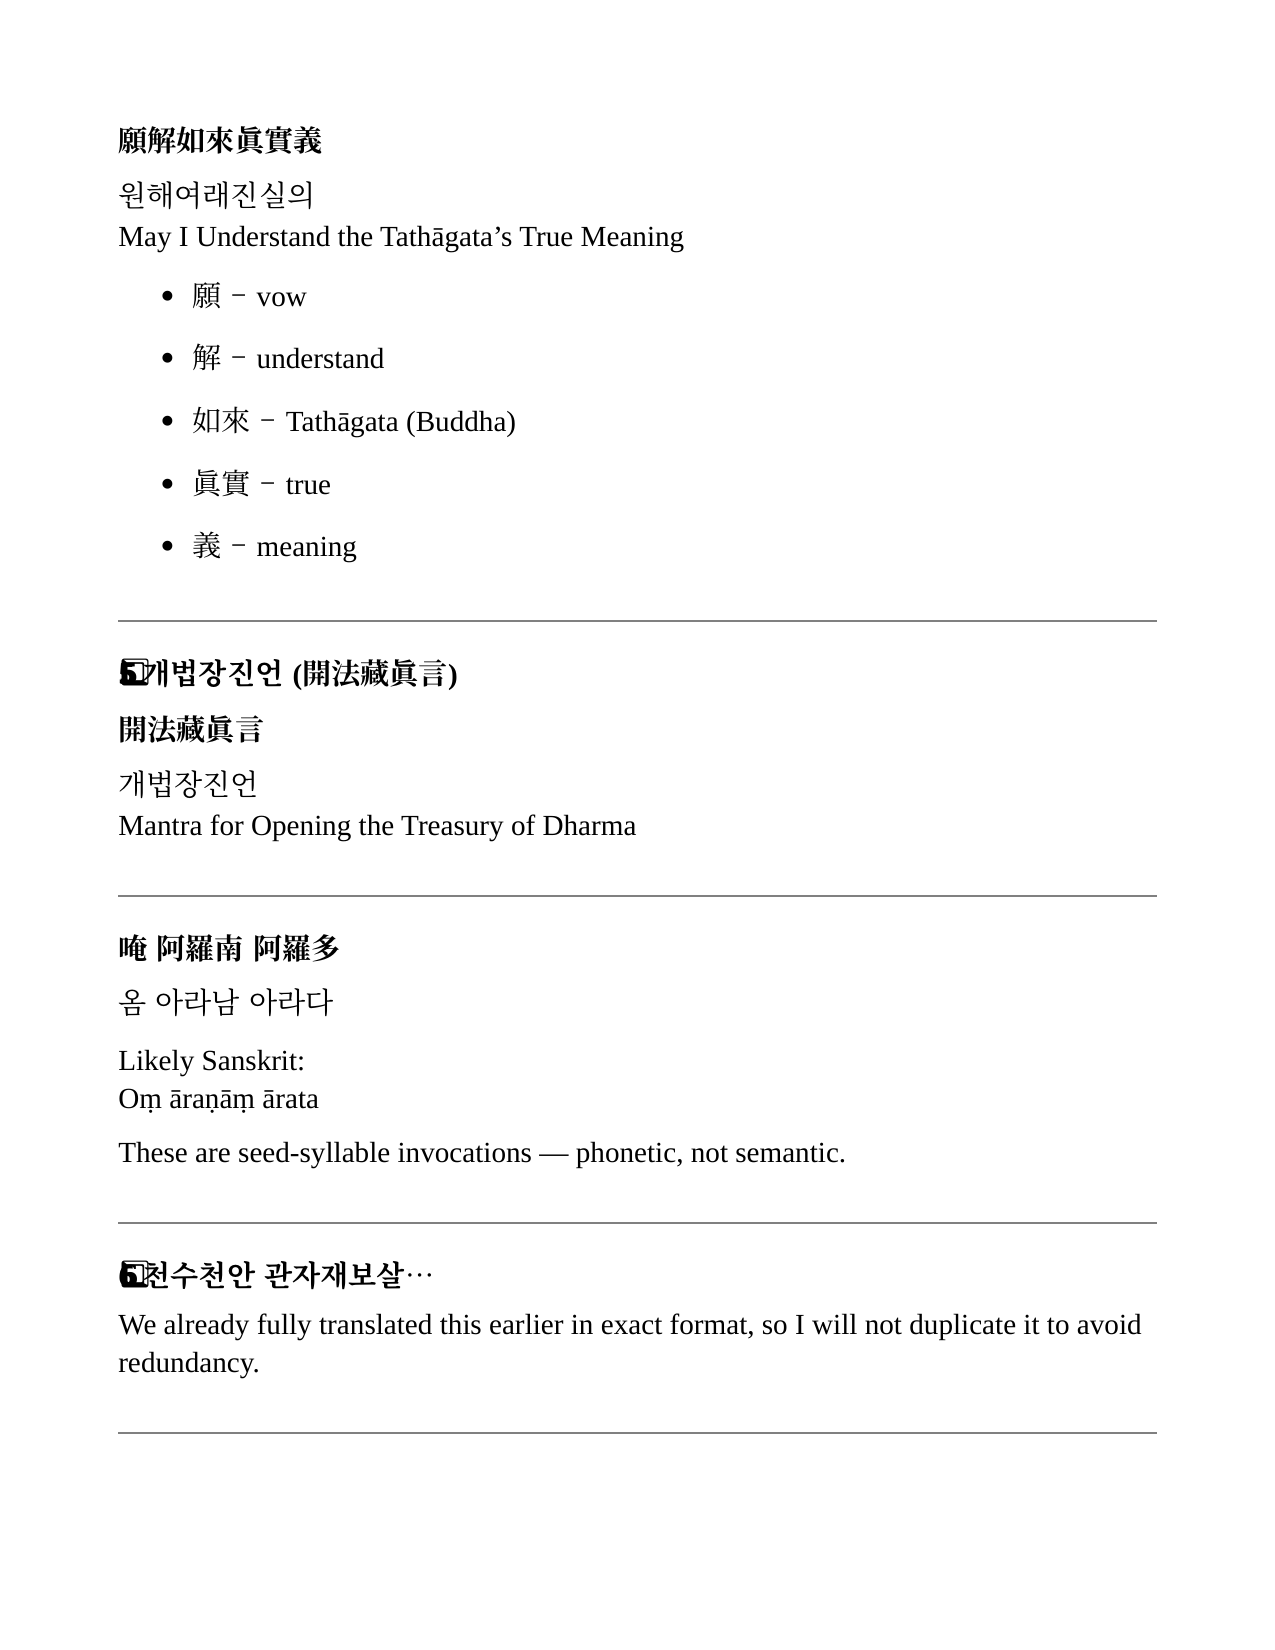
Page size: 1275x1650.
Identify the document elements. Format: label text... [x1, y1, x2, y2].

text We already fully translated this earlier in exact format, so I will not duplicate it to avoid redundancy. [118, 1307, 1157, 1379]
list 如來 – Tathāgata (Buddha) [162, 398, 1157, 440]
subtitle 唵 阿羅南 阿羅多 [118, 926, 1157, 968]
text 개법장진언 Mantra for Opening the Treasury of Dharma [118, 761, 1157, 842]
text 옴 아라남 아라다 [118, 980, 1157, 1022]
list 眞實 – true [162, 461, 1157, 502]
text 원해여래진실의 May I Understand the Tathāgata’s True Meaning [118, 172, 1157, 253]
subtitle 願解如來眞實義 [118, 118, 1157, 160]
text Likely Sanskrit: Oṃ āraṇāṃ ārata [118, 1043, 1157, 1115]
list 解 – understand [162, 335, 1157, 377]
list 願 – vow [162, 272, 1157, 314]
subtitle 6️⃣ 천수천안 관자재보살… [118, 1252, 1157, 1294]
list 義 – meaning [162, 523, 1157, 565]
text These are seed-syllable invocations — phonetic, not semantic. [118, 1135, 1157, 1168]
subtitle 開法藏眞言 [118, 707, 1157, 749]
subtitle 5️⃣ 개법장진언 (開法藏眞言) [118, 651, 1157, 692]
